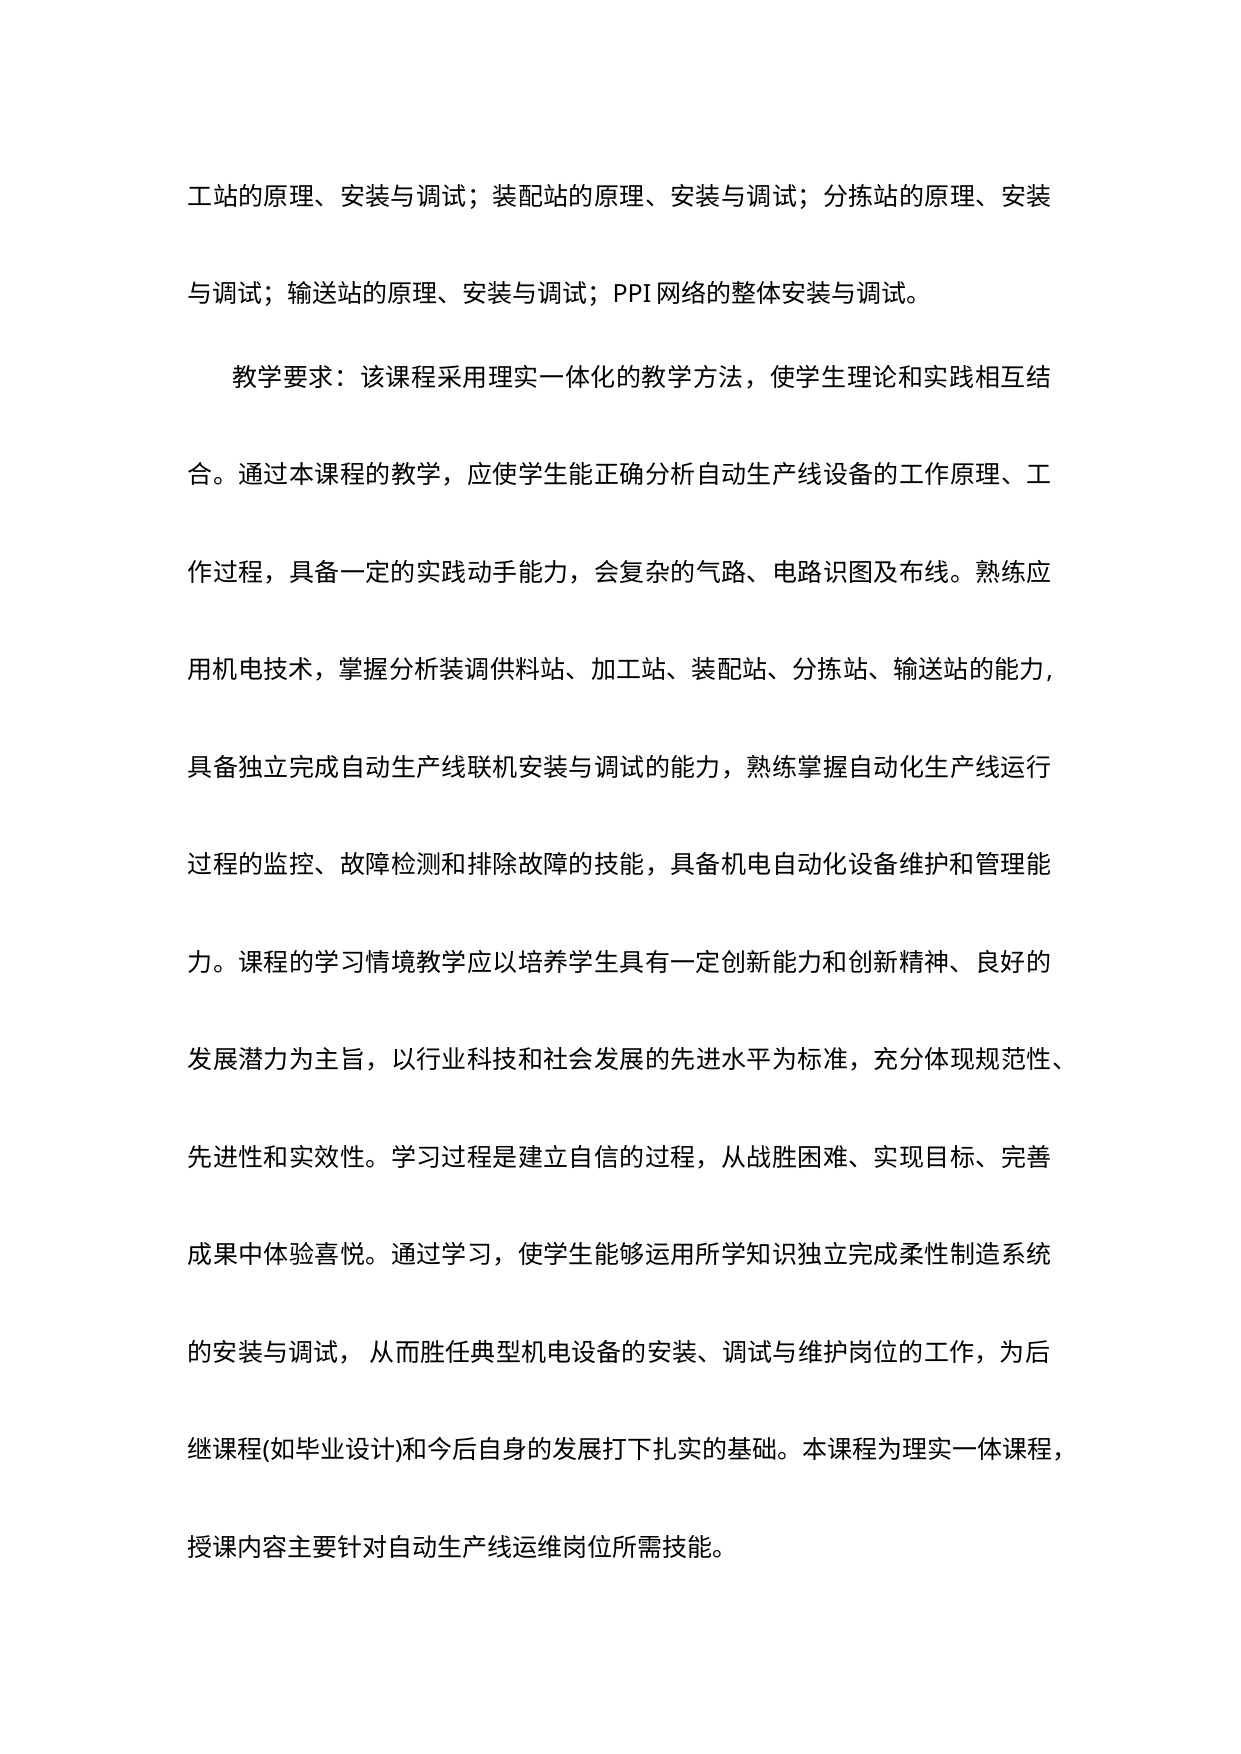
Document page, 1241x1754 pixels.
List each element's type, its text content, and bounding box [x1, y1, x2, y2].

text 教学要求：该课程采用理实一体化的教学方法，使学生理论和实践相互结合。通过本课程的教学，应使学生能正确分析自动生产线设备的工作原理、工作过程，具备一定的实践动手能力，会复杂的气路、电路识图及布线。熟练应用机电技术，掌握分析装调供料站、加工站、装配站、分拣站、输送站的能力,具备独立完成自动生产线联机安装与调试的能力，熟练掌握自动化生产线运行过程的监控、故障检测和排除故障的技能，具备机电自动化设备维护和管理能力。课程的学习情境教学应以培养学生具有一定创新能力和创新精神、良好的发展潜力为主旨，以行业科技和社会发展的先进水平为标准，充分体现规范性、先进性和实效性。学习过程是建立自信的过程，从战胜困难、实现目标、完善成果中体验喜悦。通过学习，使学生能够运用所学知识独立完成柔性制造系统的安装与调试， 从而胜任典型机电设备的安装、调试与维护岗位的工作，为后继课程(如毕业设计)和今后自身的发展打下扎实的基础。本课程为理实一体课程，授课内容主要针对自动生产线运维岗位所需技能。 [187, 343, 1053, 1578]
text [187, 162, 1053, 324]
